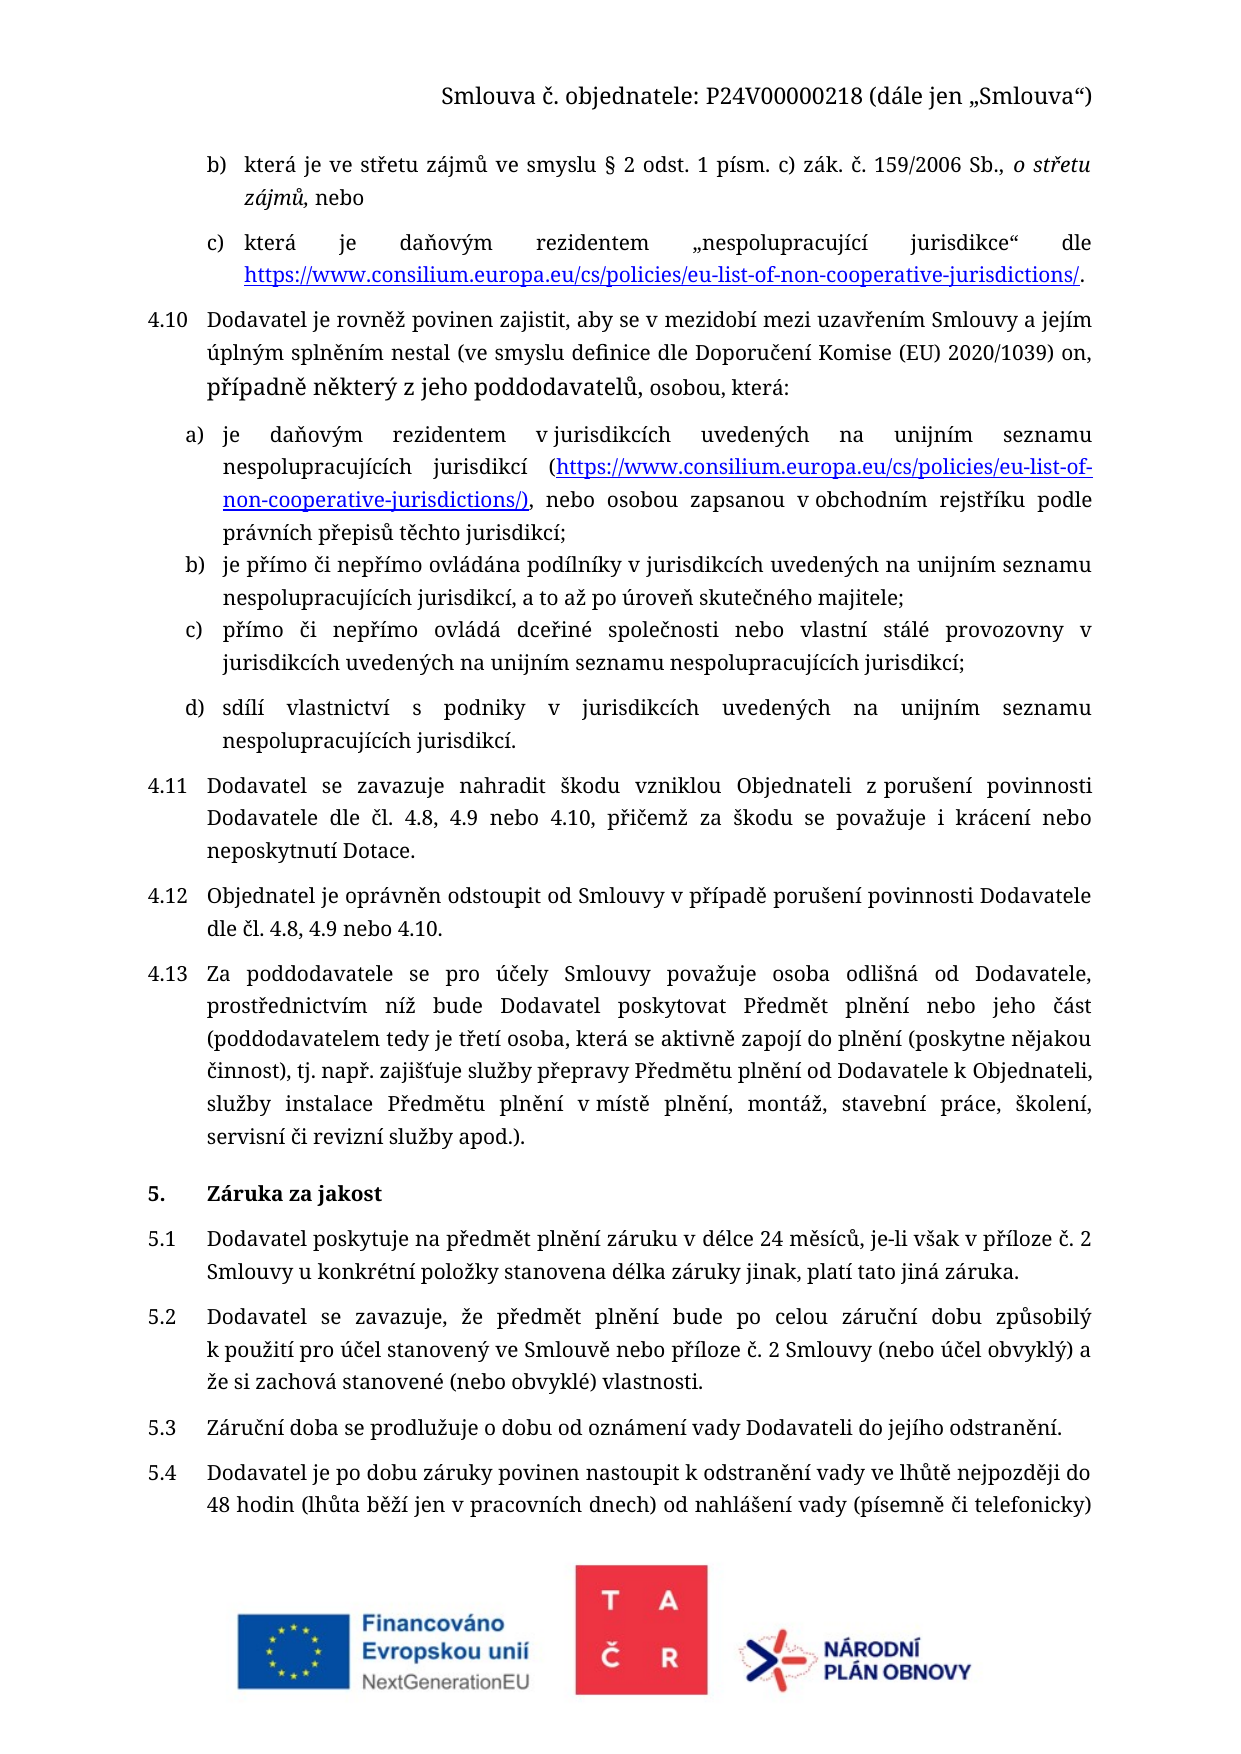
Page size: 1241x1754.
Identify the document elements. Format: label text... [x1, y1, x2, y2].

list Objednatel je oprávněn odstoupit od Smlouvy v případě porušení povinnosti Dodavatele dle čl. 4.8, 4.9 nebo 4.10. [148, 881, 1093, 942]
list je daňovým rezidentem v jurisdikcích uvedených na unijním seznamu nespolupracujících jurisdikcí (https://www.consilium.europa.eu/cs/policies/eu-list-of-non-cooperative-jurisdictions/), nebo osobou zapsanou v obchodním rejstříku podle právních přepisů těchto jurisdikcí; [185, 420, 1093, 546]
list je přímo či nepřímo ovládána podílníky v jurisdikcích uvedených na unijním seznamu nespolupracujících jurisdikcí, a to až po úroveň skutečného majitele; [185, 550, 1093, 611]
list která je daňovým rezidentem „nespolupracující jurisdikce“ dle https://www.consilium.europa.eu/cs/policies/eu-list-of-non-cooperative-jurisdictions/. [207, 228, 1093, 289]
list sdílí vlastnictví s podniky v jurisdikcích uvedených na unijním seznamu nespolupracujících jurisdikcí. [185, 693, 1093, 754]
list Záruční doba se prodlužuje o dobu od oznámení vady Dodavateli do jejího odstranění. [148, 1413, 1093, 1441]
list přímo či nepřímo ovládá dceřiné společnosti nebo vlastní stálé provozovny v jurisdikcích uvedených na unijním seznamu nespolupracujících jurisdikcí; [185, 615, 1093, 676]
list Za poddodavatele se pro účely Smlouvy považuje osoba odlišná od Dodavatele, prostřednictvím níž bude Dodavatel poskytovat Předmět plnění nebo jeho část (poddodavatelem tedy je třetí osoba, která se aktivně zapojí do plnění (poskytne nějakou činnost), tj. např. zajišťuje služby přepravy Předmětu plnění od Dodavatele k Objednateli, služby instalace Předmětu plnění v místě plnění, montáž, stavební práce, školení, servisní či revizní služby apod.). [148, 959, 1093, 1150]
picture [147, 1523, 1093, 1726]
list která je ve střetu zájmů ve smyslu § 2 odst. 1 písm. c) zák. č. 159/2006 Sb., o střetu zájmů, nebo [207, 150, 1093, 211]
list Dodavatel poskytuje na předmět plnění záruku v délce 24 měsíců, je-li však v příloze č. 2 Smlouvy u konkrétní položky stanovena délka záruky jinak, platí tato jiná záruka. [148, 1224, 1093, 1286]
list Záruka za jakost [148, 1179, 1093, 1208]
list Dodavatel je rovněž povinen zajistit, aby se v mezidobí mezi uzavřením Smlouvy a jejím úplným splněním nestal (ve smyslu definice dle Doporučení Komise (EU) 2020/1039) on, případně některý z jeho poddodavatelů, osobou, která: [148, 306, 1093, 403]
list Dodavatel se zavazuje, že předmět plnění bude po celou záruční dobu způsobilý k použití pro účel stanovený ve Smlouvě nebo příloze č. 2 Smlouvy (nebo účel obvyklý) a že si zachová stanovené (nebo obvyklé) vlastnosti. [148, 1302, 1093, 1396]
list Dodavatel se zavazuje nahradit škodu vzniklou Objednateli z porušení povinnosti Dodavatele dle čl. 4.8, 4.9 nebo 4.10, přičemž za škodu se považuje i krácení nebo neposkytnutí Dotace. [148, 771, 1093, 864]
